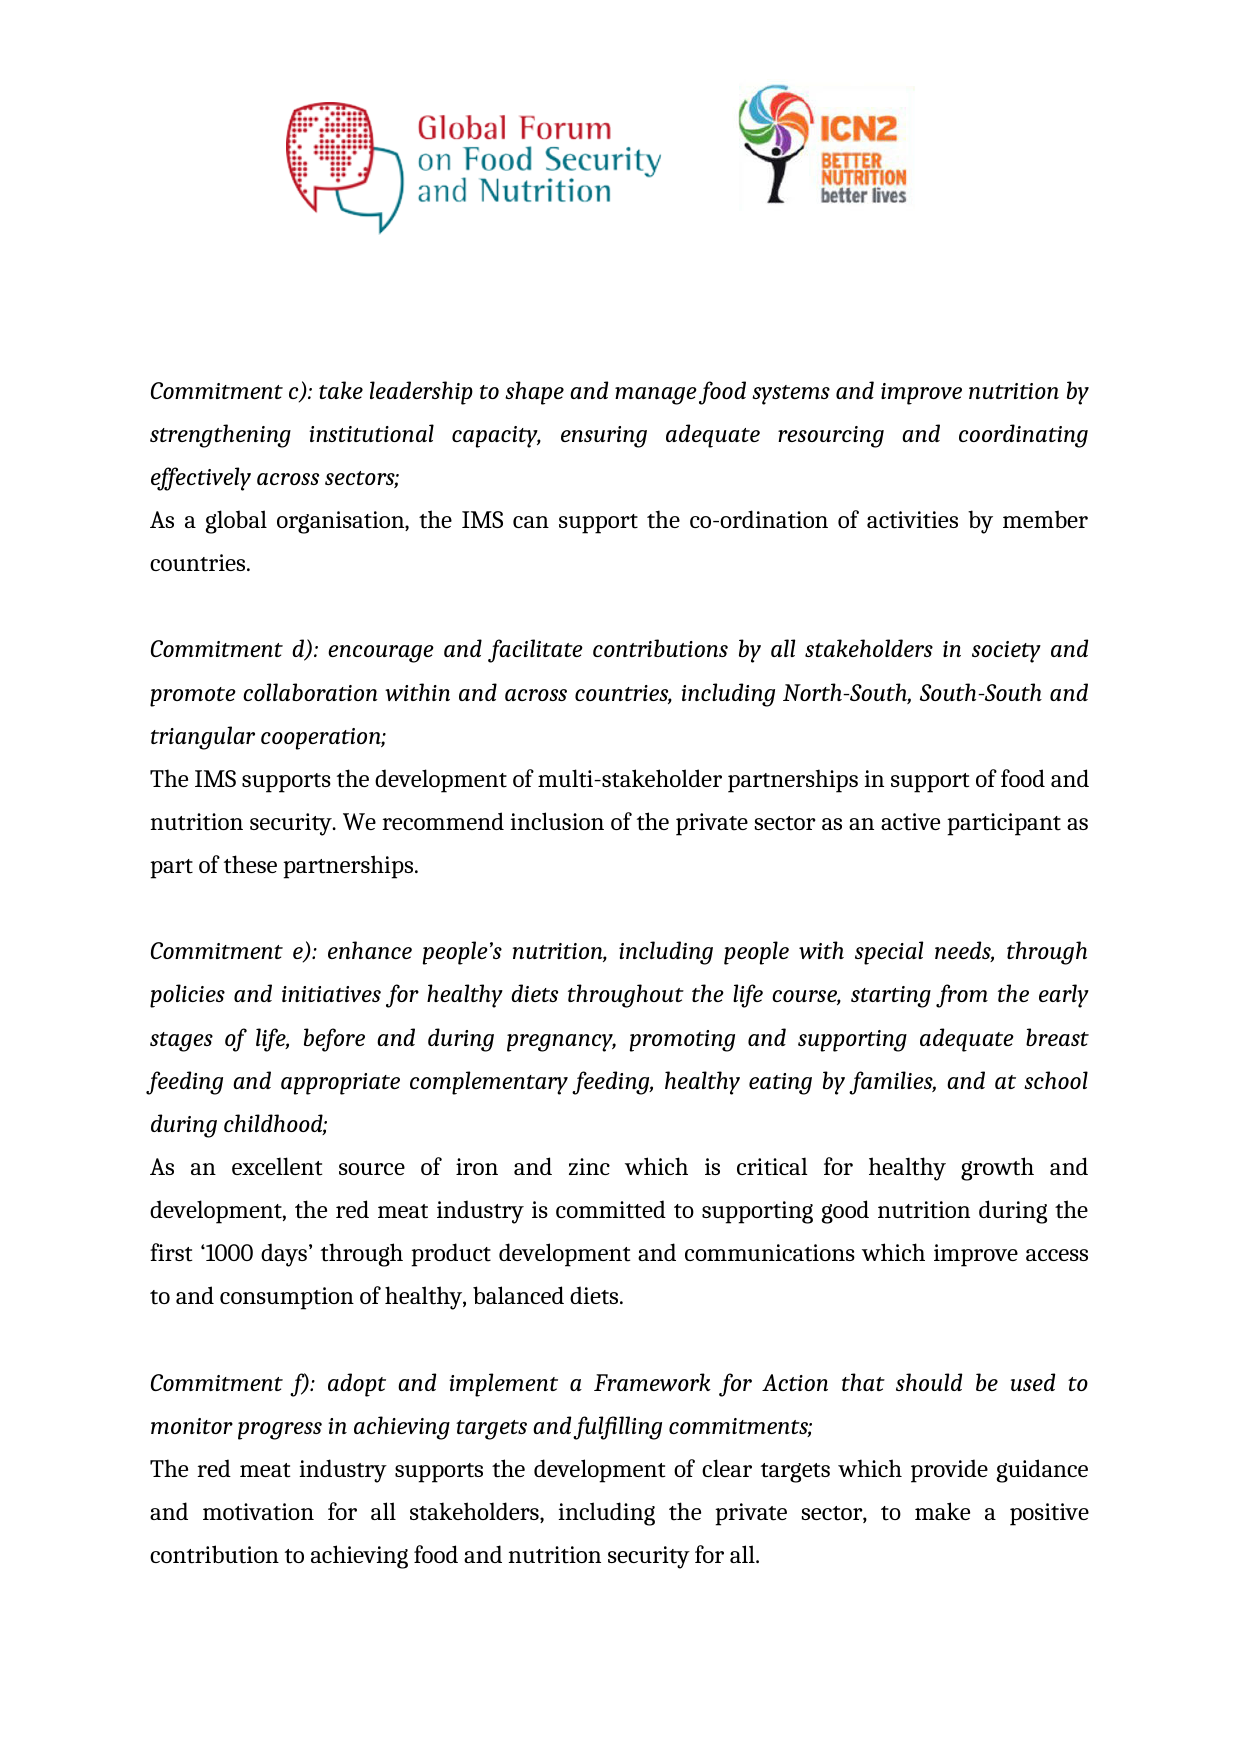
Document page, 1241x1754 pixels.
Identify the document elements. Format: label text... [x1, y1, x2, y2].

picture [725, 44, 916, 235]
text The IMS supports the development of multi-stakeholder partnerships in support of food and nutrition security. We recommend inclusion of the private sector as an active participant as part of these partnerships. [150, 765, 1090, 880]
text Commitment d): encourage and facilitate contributions by all stakeholders in society and promote collaboration within and across countries, including North-South, South-South and triangular cooperation; [150, 635, 1090, 750]
text The red meat industry supports the development of clear targets which provide guidance and motivation for all stakeholders, including the private sector, to make a positive contribution to achieving food and nutrition security for all. [150, 1455, 1090, 1570]
picture [286, 102, 662, 235]
text As an excellent source of iron and zinc which is critical for healthy growth and development, the red meat industry is committed to supporting good nutrition during the first ‘1000 days’ through product development and communications which improve access to and consumption of healthy, balanced diets. [150, 1153, 1090, 1311]
text Commitment e): enhance people’s nutrition, including people with special needs, through policies and initiatives for healthy diets throughout the life course, starting from the early stages of life, before and during pregnancy, promoting and supporting adequate breast feeding and appropriate complementary feeding, healthy eating by families, and at school during childhood; [150, 937, 1090, 1138]
text Commitment c): take leadership to shape and manage food systems and improve nutrition by strengthening institutional capacity, ensuring adequate resourcing and coordinating effectively across sectors; [150, 377, 1090, 492]
text As a global organisation, the IMS can support the co-ordination of activities by member countries. [150, 506, 1090, 578]
text Commitment f): adopt and implement a Framework for Action that should be used to monitor progress in achieving targets and fulfilling commitments; [150, 1368, 1090, 1440]
